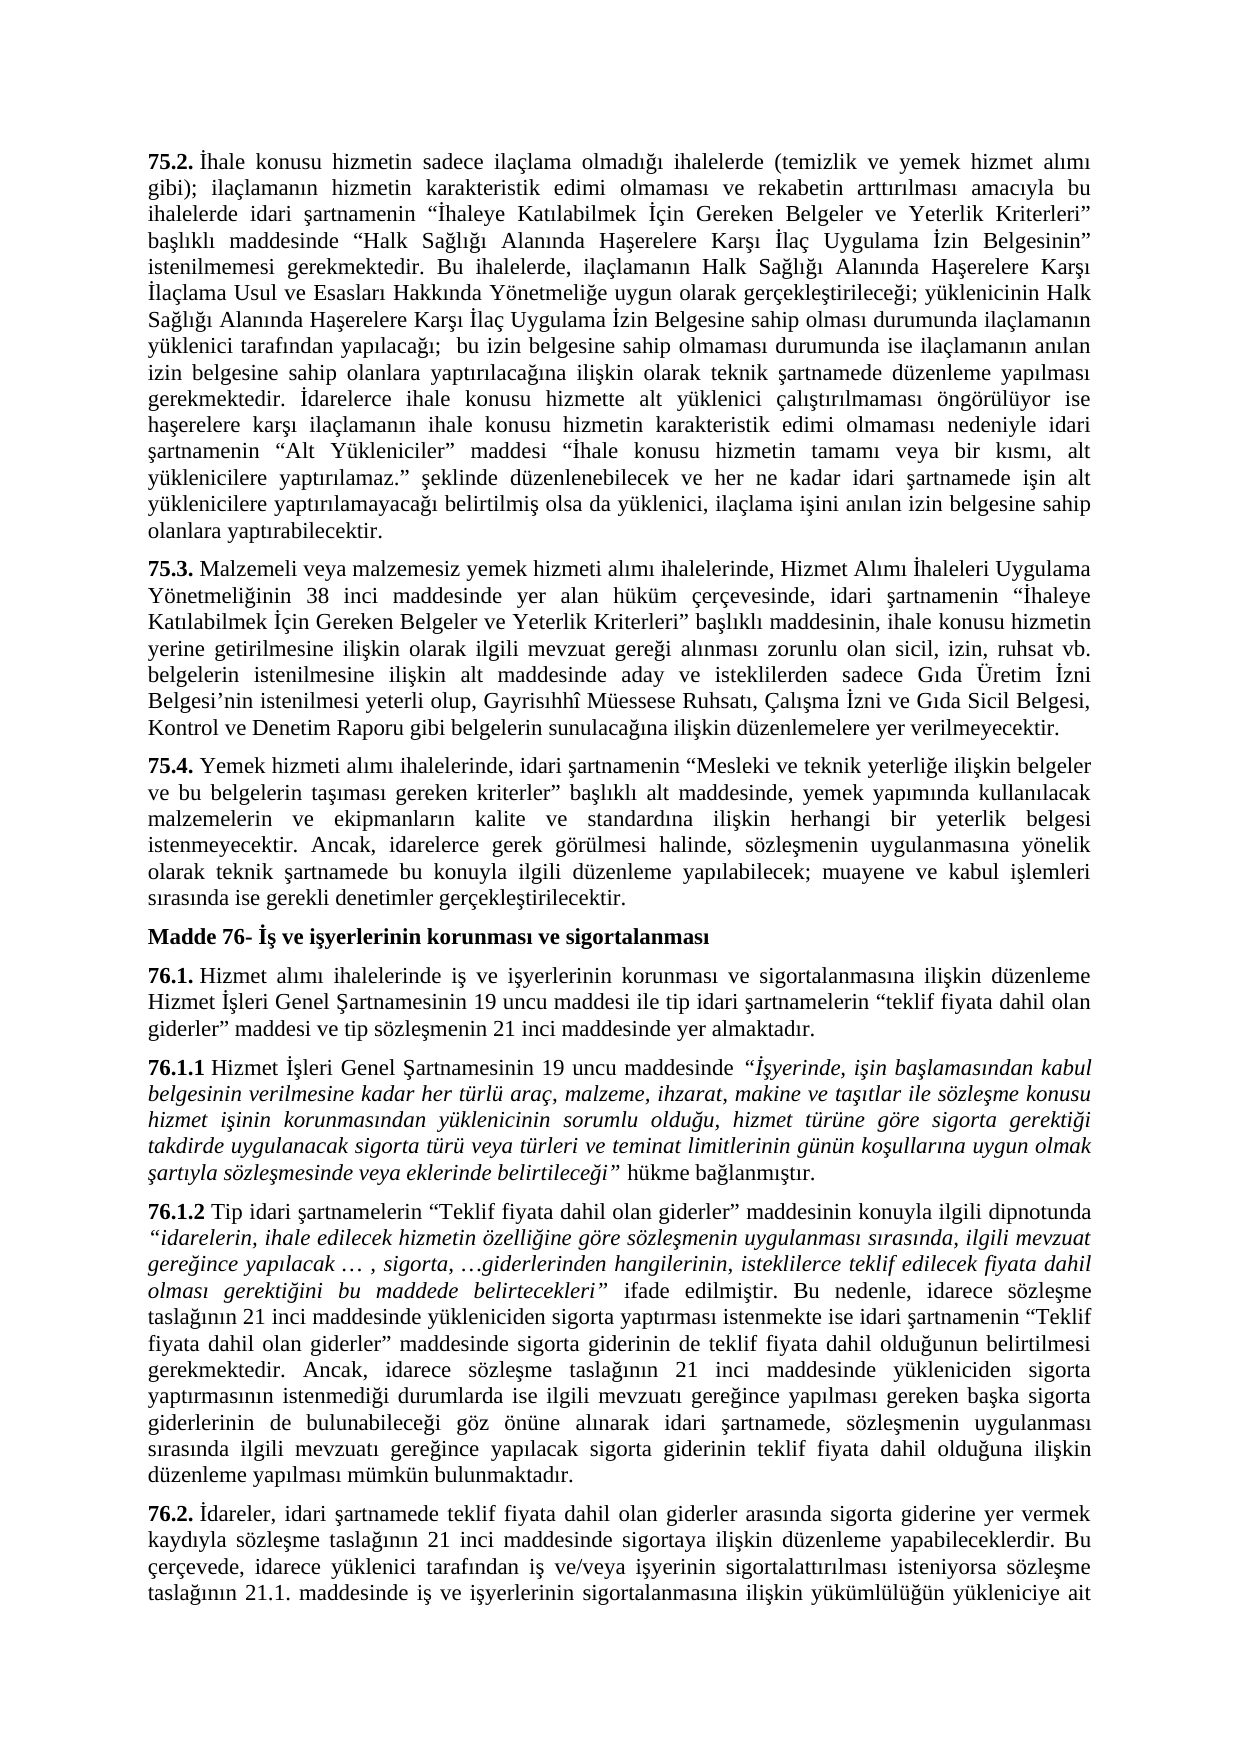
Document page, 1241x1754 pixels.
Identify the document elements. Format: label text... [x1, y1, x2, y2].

text 75.4. Yemek hizmeti alımı ihalelerinde, idari şartnamenin “Mesleki ve teknik yeterliğe ilişkin belgeler ve bu belgelerin taşıması gereken kriterler” başlıklı alt maddesinde, yemek yapımında kullanılacak malzemelerin ve ekipmanların kalite ve standardına ilişkin herhangi bir yeterlik belgesi istenmeyecektir. Ancak, idarelerce gerek görülmesi halinde, sözleşmenin uygulanmasına yönelik olarak teknik şartnamede bu konuyla ilgili düzenleme yapılabilecek; muayene ve kabul işlemleri sırasında ise gerekli denetimler gerçekleştirilecektir. [148, 752, 1092, 911]
text 75.3. Malzemeli veya malzemesiz yemek hizmeti alımı ihalelerinde, Hizmet Alımı İhaleleri Uygulama Yönetmeliğinin 38 inci maddesinde yer alan hüküm çerçevesinde, idari şartnamenin “İhaleye Katılabilmek İçin Gereken Belgeler ve Yeterlik Kriterleri” başlıklı maddesinin, ihale konusu hizmetin yerine getirilmesine ilişkin olarak ilgili mevzuat gereği alınması zorunlu olan sicil, izin, ruhsat vb. belgelerin istenilmesine ilişkin alt maddesinde aday ve isteklilerden sadece Gıda Üretim İzni Belgesi’nin istenilmesi yeterli olup, Gayrisıhhî Müessese Ruhsatı, Çalışma İzni ve Gıda Sicil Belgesi, Kontrol ve Denetim Raporu gibi belgelerin sunulacağına ilişkin düzenlemelere yer verilmeyecektir. [148, 556, 1092, 740]
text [148, 1500, 1092, 1606]
text 75.2. İhale konusu hizmetin sadece ilaçlama olmadığı ihalelerde (temizlik ve yemek hizmet alımı gibi); ilaçlamanın hizmetin karakteristik edimi olmaması ve rekabetin arttırılması amacıyla bu ihalelerde idari şartnamenin “İhaleye Katılabilmek İçin Gereken Belgeler ve Yeterlik Kriterleri” başlıklı maddesinde “Halk Sağlığı Alanında Haşerelere Karşı İlaç Uygulama İzin Belgesinin” istenilmemesi gerekmektedir. Bu ihalelerde, ilaçlamanın Halk Sağlığı Alanında Haşerelere Karşı İlaçlama Usul ve Esasları Hakkında Yönetmeliğe uygun olarak gerçekleştirileceği; yüklenicinin Halk Sağlığı Alanında Haşerelere Karşı İlaç Uygulama İzin Belgesine sahip olması durumunda ilaçlamanın yüklenici tarafından yapılacağı; bu izin belgesine sahip olmaması durumunda ise ilaçlamanın anılan izin belgesine sahip olanlara yaptırılacağına ilişkin olarak teknik şartnamede düzenleme yapılması gerekmektedir. İdarelerce ihale konusu hizmette alt yüklenici çalıştırılmaması öngörülüyor ise haşerelere karşı ilaçlamanın ihale konusu hizmetin karakteristik edimi olmaması nedeniyle idari şartnamenin “Alt Yükleniciler” maddesi “İhale konusu hizmetin tamamı veya bir kısmı, alt yüklenicilere yaptırılamaz.” şeklinde düzenlenebilecek ve her ne kadar idari şartnamede işin alt yüklenicilere yaptırılamayacağı belirtilmiş olsa da yüklenici, ilaçlama işini anılan izin belgesine sahip olanlara yaptırabilecektir. [148, 148, 1092, 543]
text 76.1.2 Tip idari şartnamelerin “Teklif fiyata dahil olan giderler” maddesinin konuyla ilgili dipnotunda “idarelerin, ihale edilecek hizmetin özelliğine göre sözleşmenin uygulanması sırasında, ilgili mevzuat gereğince yapılacak … , sigorta, …giderlerinden hangilerinin, isteklilerce teklif edilecek fiyata dahil olması gerektiğini bu maddede belirtecekleri” ifade edilmiştir. Bu nedenle, idarece sözleşme taslağının 21 inci maddesinde yükleniciden sigorta yaptırması istenmekte ise idari şartnamenin “Teklif fiyata dahil olan giderler” maddesinde sigorta giderinin de teklif fiyata dahil olduğunun belirtilmesi gerekmektedir. Ancak, idarece sözleşme taslağının 21 inci maddesinde yükleniciden sigorta yaptırmasının istenmediği durumlarda ise ilgili mevzuatı gereğince yapılması gereken başka sigorta giderlerinin de bulunabileceği göz önüne alınarak idari şartnamede, sözleşmenin uygulanması sırasında ilgili mevzuatı gereğince yapılacak sigorta giderinin teklif fiyata dahil olduğuna ilişkin düzenleme yapılması mümkün bulunmaktadır. [148, 1198, 1092, 1488]
text 76.1. Hizmet alımı ihalelerinde iş ve işyerlerinin korunması ve sigortalanmasına ilişkin düzenleme Hizmet İşleri Genel Şartnamesinin 19 uncu maddesi ile tip idari şartnamelerin “teklif fiyata dahil olan giderler” maddesi ve tip sözleşmenin 21 inci maddesinde yer almaktadır. [148, 962, 1092, 1041]
text 76.1.1 Hizmet İşleri Genel Şartnamesinin 19 uncu maddesinde “İşyerinde, işin başlamasından kabul belgesinin verilmesine kadar her türlü araç, malzeme, ihzarat, makine ve taşıtlar ile sözleşme konusu hizmet işinin korunmasından yüklenicinin sorumlu olduğu, hizmet türüne göre sigorta gerektiği takdirde uygulanacak sigorta türü veya türleri ve teminat limitlerinin günün koşullarına uygun olmak şartıyla sözleşmesinde veya eklerinde belirtileceği” hükme bağlanmıştır. [148, 1053, 1092, 1185]
text Madde 76- İş ve işyerlerinin korunması ve sigortalanması [148, 923, 1092, 949]
